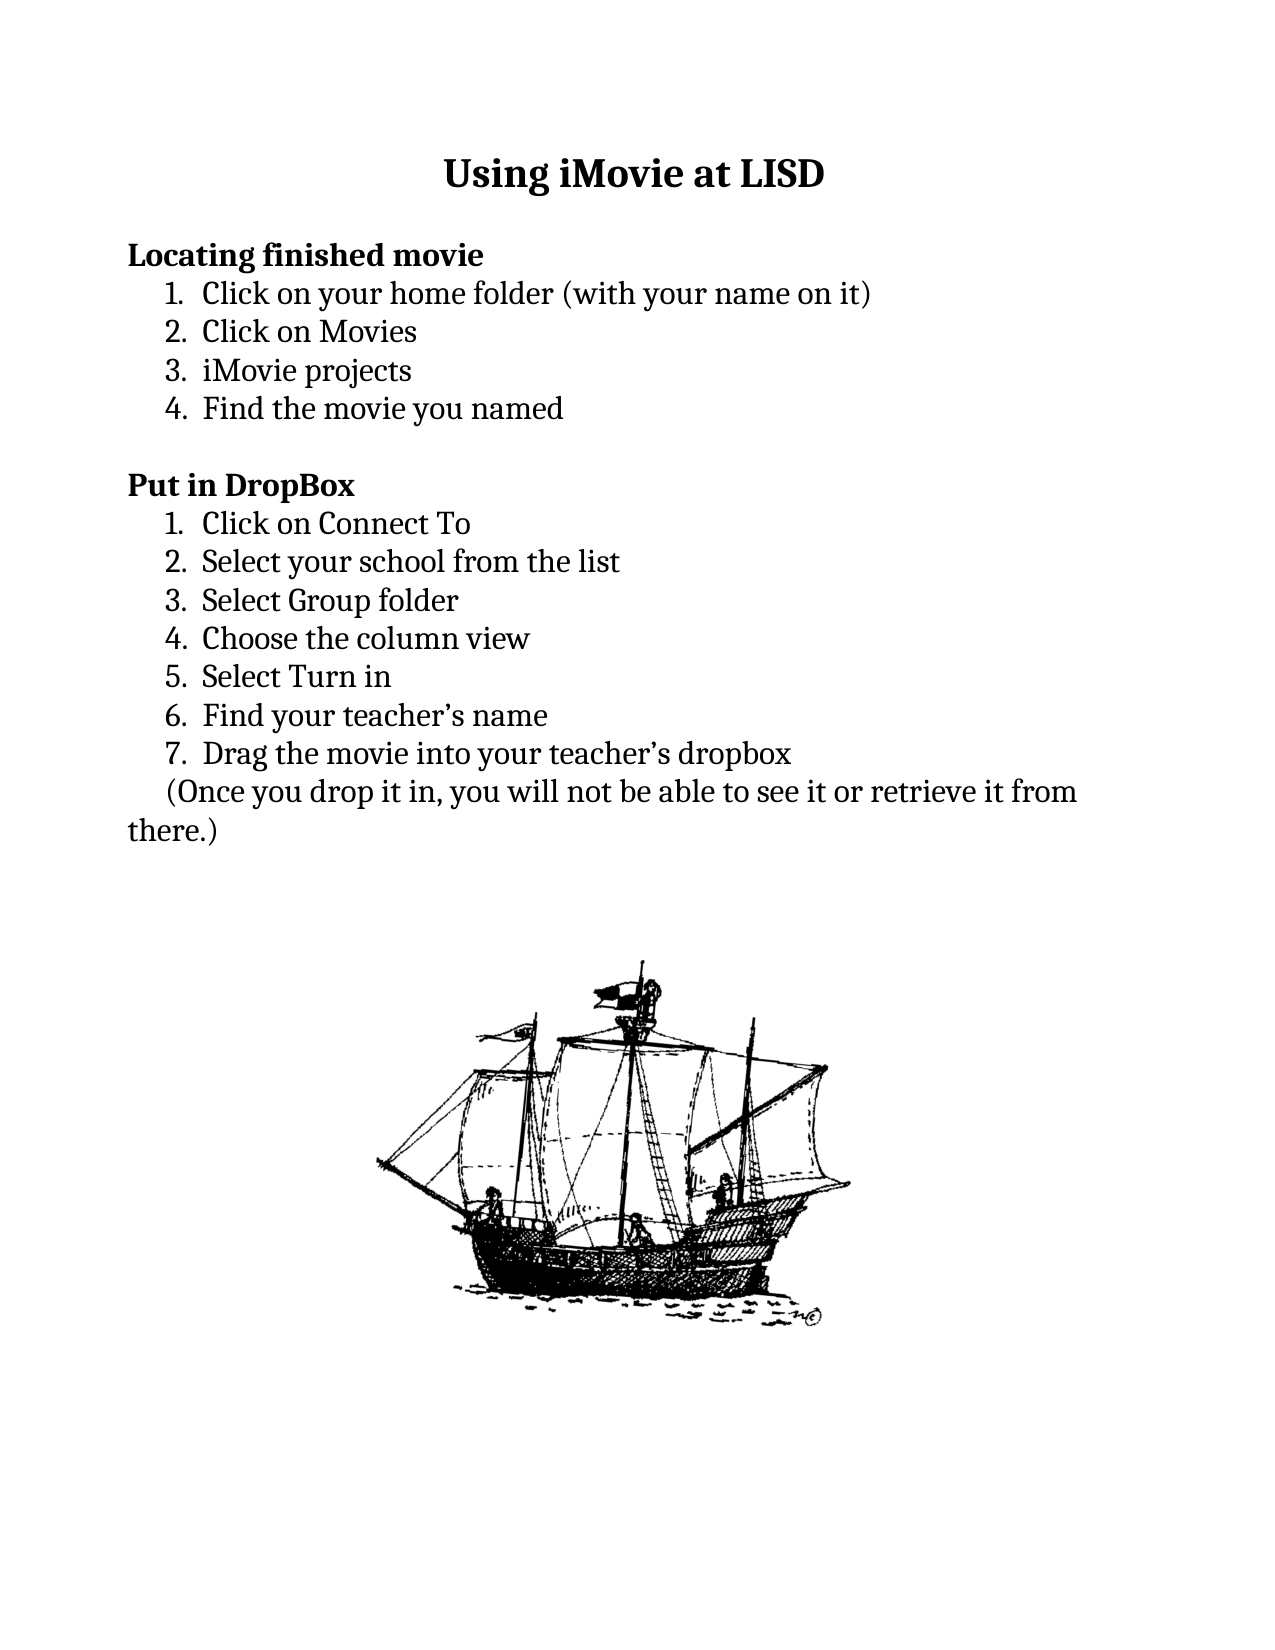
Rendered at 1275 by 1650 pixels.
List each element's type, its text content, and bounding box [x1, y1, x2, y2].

list Find the movie you named [165, 389, 1140, 428]
list Select Group folder [165, 581, 1140, 619]
list Select Turn in [165, 658, 1140, 696]
list Select your school from the list [165, 543, 1140, 581]
list Choose the column view [165, 619, 1140, 658]
list Click on your home folder (with your name on it) [165, 274, 1140, 313]
list Click on Connect To [165, 504, 1140, 543]
list Find your teacher’s name [165, 696, 1140, 734]
text Using iMovie at LISD [127, 150, 1140, 198]
list iMovie projects [165, 351, 1140, 389]
list Click on Movies [165, 313, 1140, 351]
picture [349, 923, 882, 1361]
text (Once you drop it in, you will not be able to see it or retrieve it from there.) [127, 773, 1140, 849]
text Locating finished movie [127, 236, 1140, 274]
list Drag the movie into your teacher’s dropbox [165, 734, 1140, 773]
text Put in DropBox [127, 466, 1140, 504]
